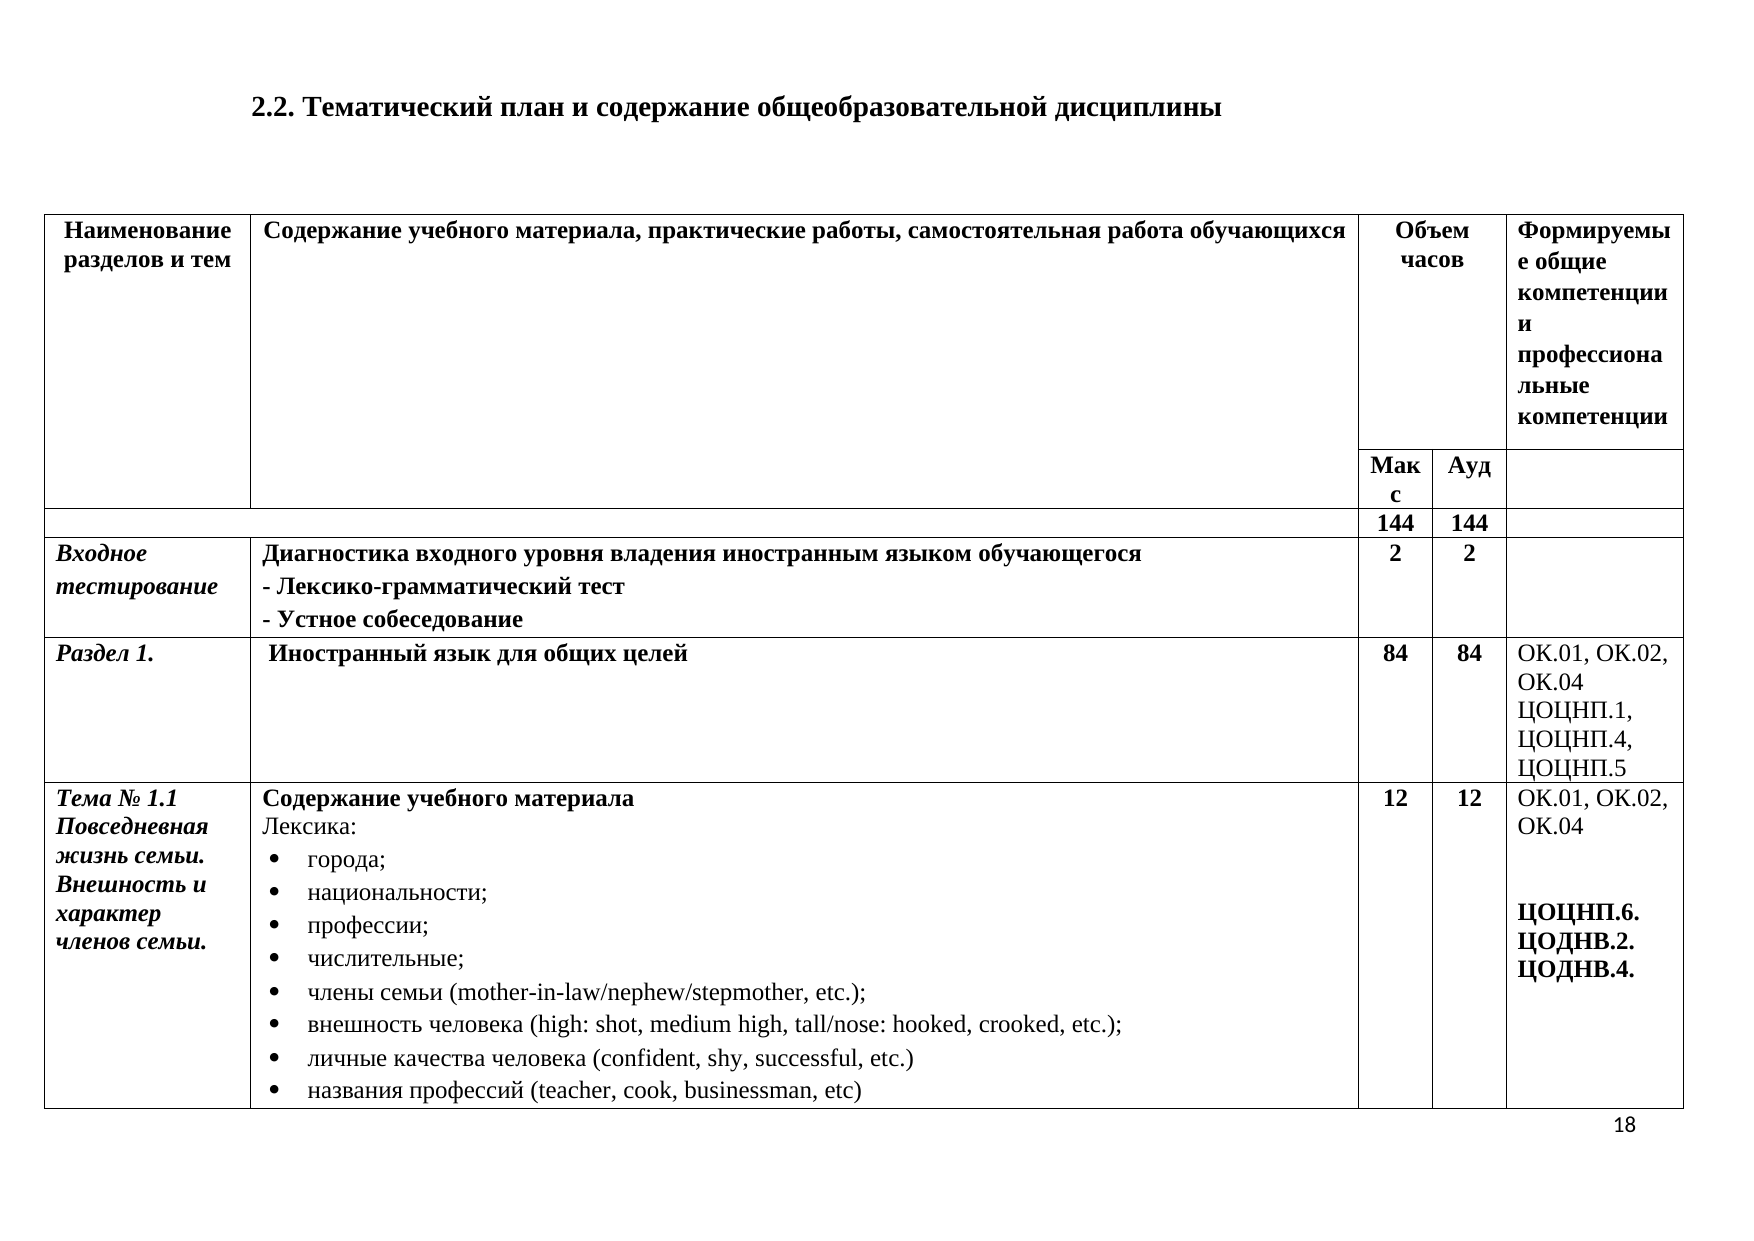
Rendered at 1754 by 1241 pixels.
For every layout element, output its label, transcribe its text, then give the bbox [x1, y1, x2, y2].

table_cell Макс [1359, 450, 1432, 507]
table_cell 144 [1433, 509, 1506, 537]
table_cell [251, 783, 1358, 1108]
table_cell 144 [1359, 509, 1432, 537]
table_cell Ауд [1433, 450, 1506, 507]
table_cell [1507, 450, 1683, 507]
text 2.2. Тематический план и содержание общеобразовательной дисциплины [177, 89, 1636, 122]
table_cell Иностранный язык для общих целей [251, 638, 1358, 782]
table_cell Раздел 1. [45, 638, 250, 782]
table_cell [45, 509, 1358, 537]
table_cell 84 [1433, 638, 1506, 782]
table_cell Входное тестирование [45, 538, 250, 637]
table_cell 2 [1433, 538, 1506, 637]
table_cell [1507, 509, 1683, 537]
table_cell 12 [1433, 783, 1506, 1108]
table_cell 84 [1359, 638, 1432, 782]
table_cell Диагностика входного уровня владения иностранным языком обучающегося - Лексико-грамматический тест - Устное собеседование [251, 538, 1358, 637]
table_cell ОК.01, ОК.02, ОК.04 ЦОЦНП.1, ЦОЦНП.4, ЦОЦНП.5 [1507, 638, 1683, 782]
table_cell 12 [1359, 783, 1432, 1108]
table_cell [1507, 783, 1683, 1108]
table_cell [1507, 538, 1683, 637]
table_cell 2 [1359, 538, 1432, 637]
table_header Объем часов [1359, 215, 1506, 449]
table_header Содержание учебного материала, практические работы, самостоятельная работа обучающихся [251, 215, 1358, 507]
table_header Наименование разделов и тем [45, 215, 250, 507]
table_header Формируемые общие компетенции и профессиональные компетенции [1507, 215, 1683, 449]
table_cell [45, 783, 250, 1108]
